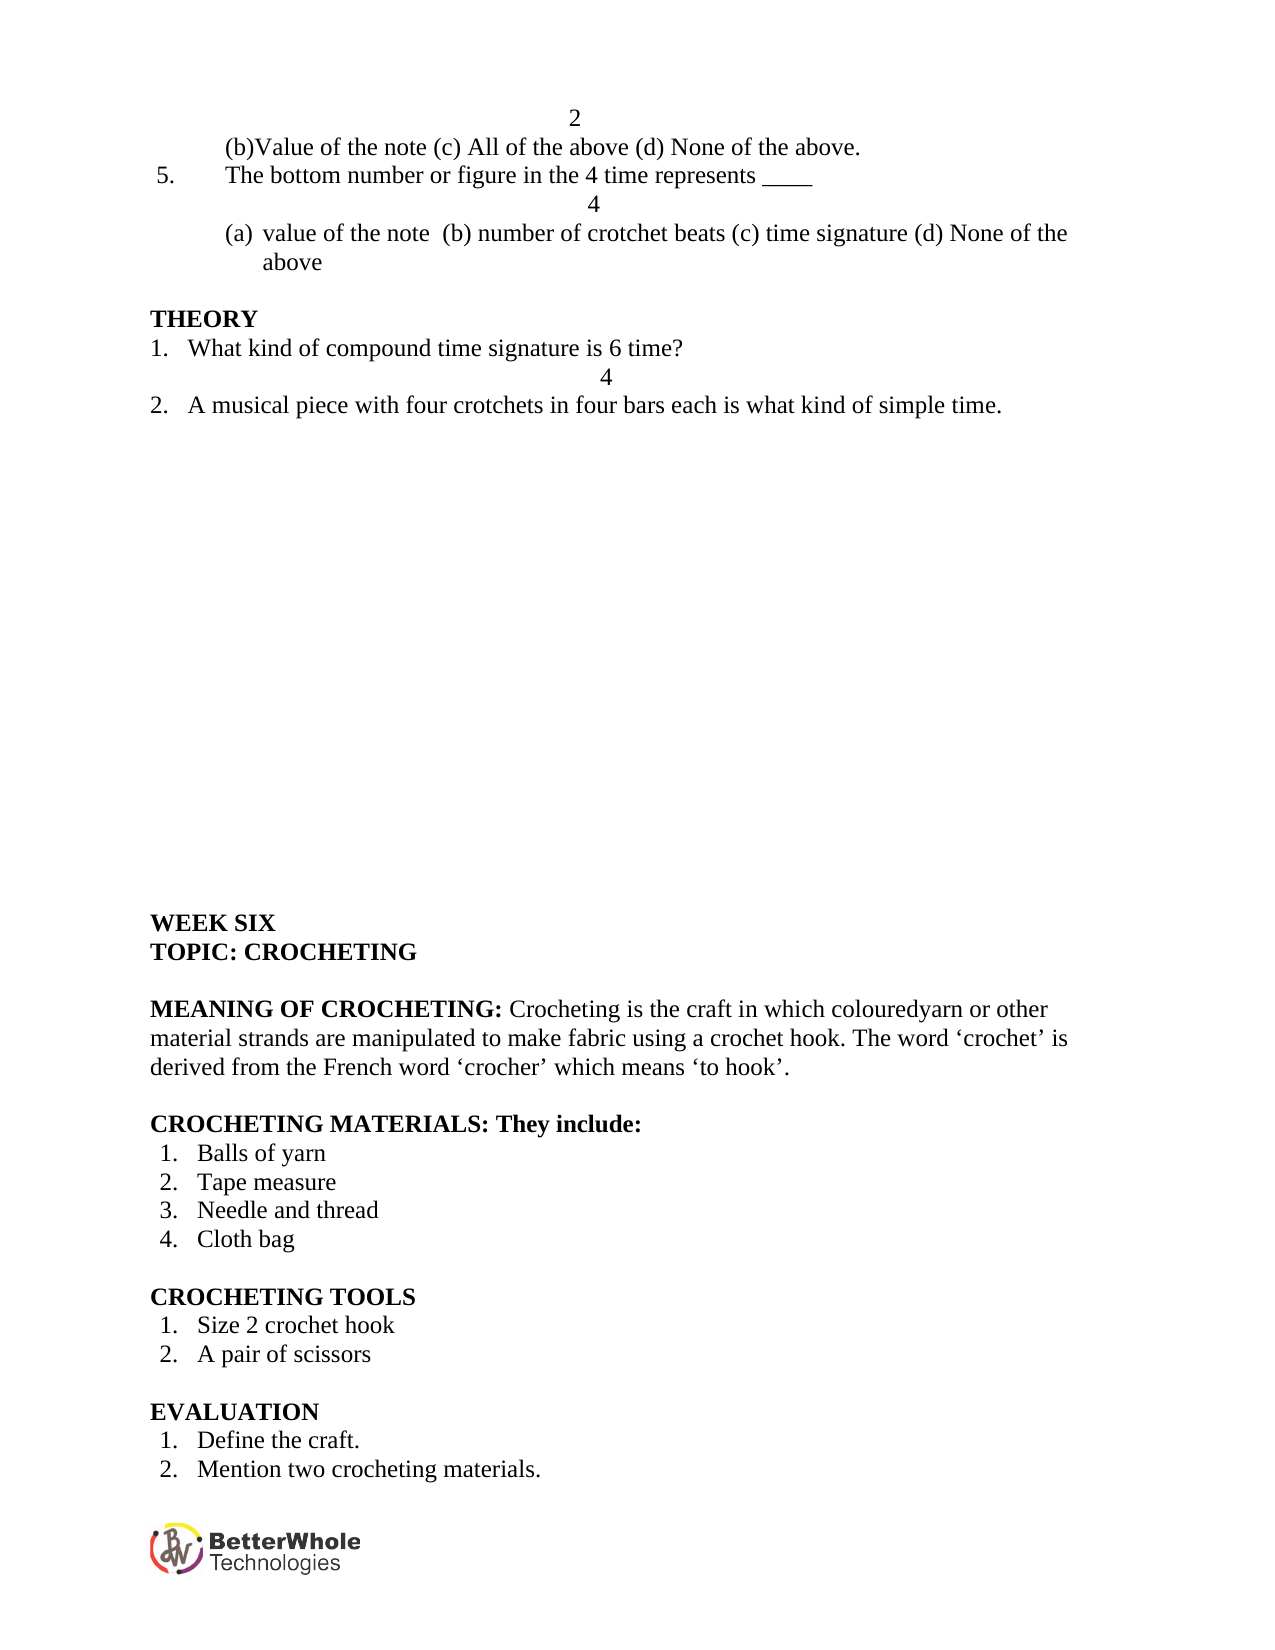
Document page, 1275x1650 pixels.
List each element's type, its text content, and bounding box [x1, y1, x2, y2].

text CROCHETING TOOLS [150, 1282, 1125, 1311]
list Tape measure [159, 1167, 1125, 1196]
text 5. The bottom number or figure in the 4 time represents ____ [150, 161, 1125, 189]
text WEEK SIX [150, 908, 1125, 937]
text EVALUATION [150, 1397, 1125, 1426]
text TOPIC: CROCHETING [150, 937, 1125, 966]
list 4 [600, 362, 1125, 391]
list Define the craft. [159, 1426, 1125, 1454]
list Balls of yarn [159, 1138, 1125, 1167]
list Needle and thread [159, 1196, 1125, 1224]
text (b)Value of the note (c) All of the above (d) None of the above. [150, 132, 1125, 161]
list What kind of compound time signature is 6 time? [150, 333, 1125, 362]
text 4 [150, 189, 1125, 218]
list A pair of scissors [159, 1339, 1125, 1368]
list value of the note (b) number of crotchet beats (c) time signature (d) None of the above [225, 218, 1125, 276]
list A musical piece with four crotchets in four bars each is what kind of simple time. [150, 391, 1125, 419]
picture [150, 1523, 360, 1575]
text 2 [150, 103, 1125, 132]
text MEANING OF CROCHETING: Crocheting is the craft in which colouredyarn or other material strands are manipulated to make fabric using a crochet hook. The word ‘crochet’ is derived from the French word ‘crocher’ which means ‘to hook’. [150, 994, 1125, 1081]
list Mention two crocheting materials. [159, 1454, 1125, 1483]
list Cloth bag [159, 1224, 1125, 1253]
text THEORY [150, 304, 1125, 333]
text CROCHETING MATERIALS: They include: [150, 1109, 1125, 1138]
list Size 2 crochet hook [159, 1311, 1125, 1339]
